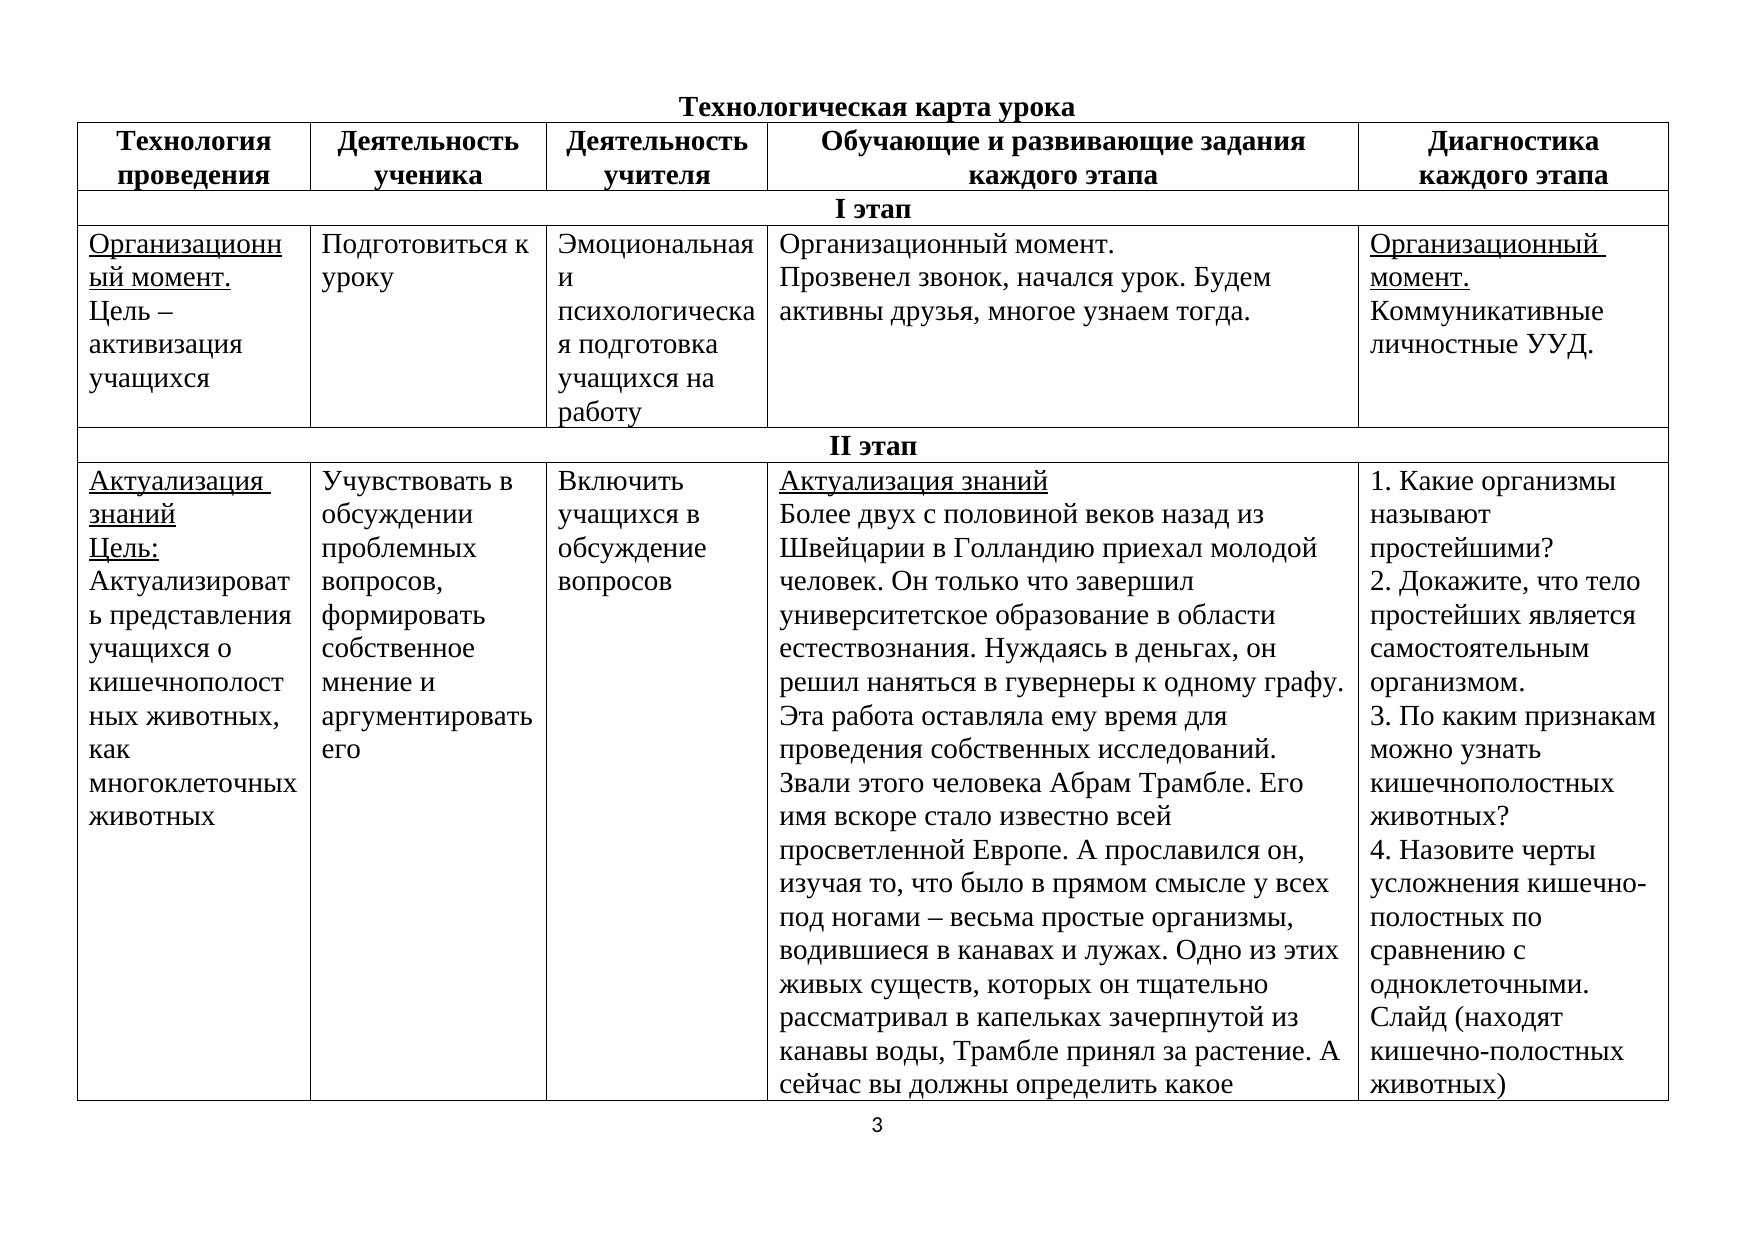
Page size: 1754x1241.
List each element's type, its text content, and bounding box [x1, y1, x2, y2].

table_header Обучающие и развивающие задания каждого этапа [768, 123, 1358, 190]
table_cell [768, 463, 1358, 1100]
table_header Деятельность учителя [547, 123, 767, 190]
table_cell Организационный момент. Коммуникативные личностные УУД. [1359, 226, 1668, 427]
text Технологическая карта урока [89, 89, 1665, 122]
table_header Технология проведения [78, 123, 310, 190]
table_header Диагностика каждого этапа [1359, 123, 1668, 190]
table_cell Организационный момент. Прозвенел звонок, начался урок. Будем активны друзья, многое узнаем тогда. [768, 226, 1358, 427]
table_cell Подготовиться к уроку [311, 226, 546, 427]
table_cell Эмоциональная и психологическая подготовка учащихся на работу [547, 226, 767, 427]
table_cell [311, 463, 546, 1100]
table_cell Организационный момент. Цель – активизация учащихся [78, 226, 310, 427]
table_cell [78, 463, 310, 1100]
table_cell II этап [78, 428, 1668, 462]
table_cell I этап [78, 191, 1668, 225]
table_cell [1359, 463, 1668, 1100]
table_cell Включить учащихся в обсуждение вопросов [547, 463, 767, 1100]
table_header Деятельность ученика [311, 123, 546, 190]
